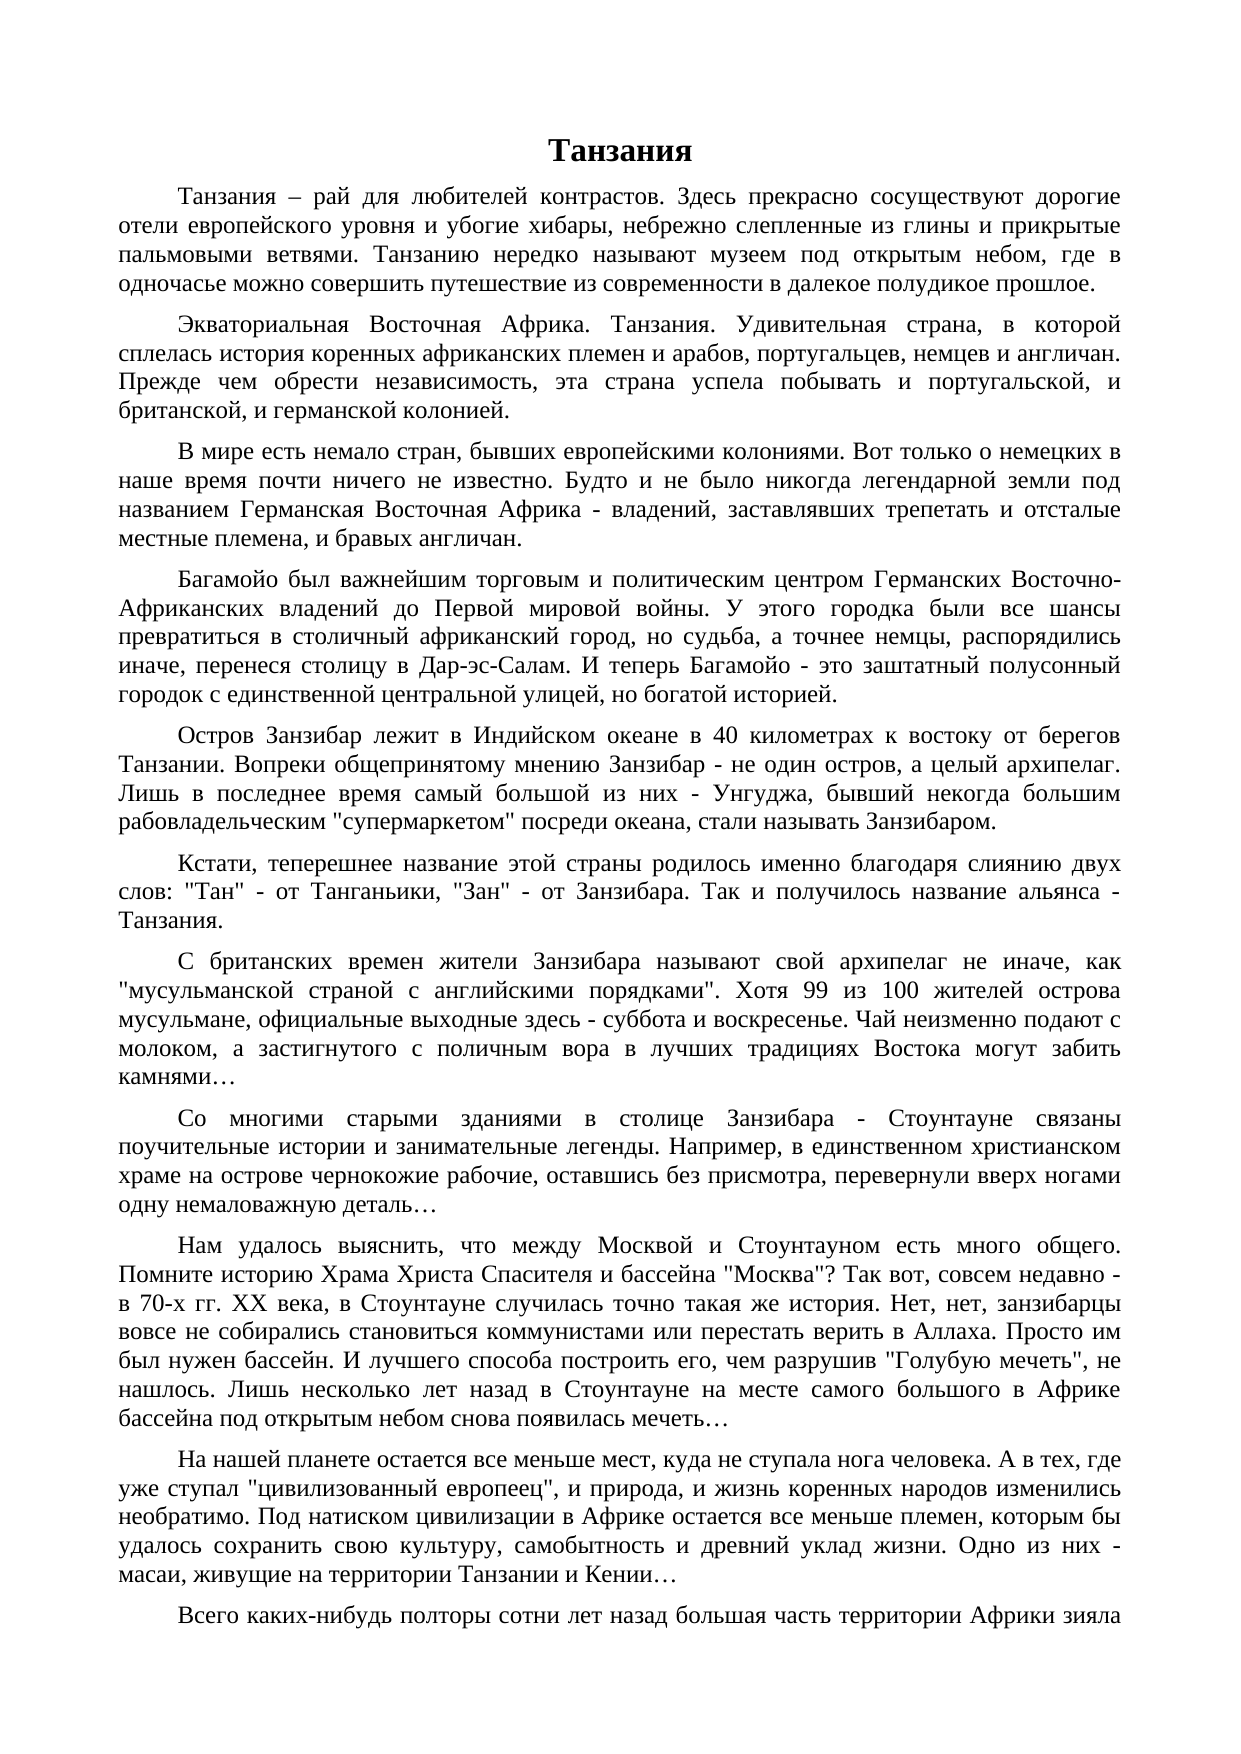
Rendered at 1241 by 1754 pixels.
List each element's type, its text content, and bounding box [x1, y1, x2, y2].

text Экваториальная Восточная Африка. Танзания. Удивительная страна, в которой сплелась история коренных африканских племен и арабов, португальцев, немцев и англичан. Прежде чем обрести независимость, эта страна успела побывать и португальской, и британской, и германской колонией. [118, 309, 1122, 424]
text С британских времен жители Занзибара называют свой архипелаг не иначе, как "мусульманской страной с английскими порядками". Хотя 99 из 100 жителей острова мусульмане, официальные выходные здесь - суббота и воскресенье. Чай неизменно подают с молоком, а застигнутого с поличным вора в лучших традициях Востока могут забить камнями… [118, 946, 1122, 1090]
text Кстати, теперешнее название этой страны родилось именно благодаря слиянию двух слов: "Тан" - от Танганьики, "Зан" - от Занзибара. Так и получилось название альянса - Танзания. [118, 848, 1122, 934]
text В мире есть немало стран, бывших европейскими колониями. Вот только о немецких в наше время почти ничего не известно. Будто и не было никогда легендарной земли под названием Германская Восточная Африка - владений, заставлявших трепетать и отсталые местные племена, и бравых англичан. [118, 436, 1122, 551]
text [118, 1600, 1122, 1629]
text На нашей планете остается все меньше мест, куда не ступала нога человека. А в тех, где уже ступал "цивилизованный европеец", и природа, и жизнь коренных народов изменились необратимо. Под натиском цивилизации в Африке остается все меньше племен, которым бы удалось сохранить свою культуру, самобытность и древний уклад жизни. Одно из них - масаи, живущие на территории Танзании и Кении… [118, 1444, 1122, 1588]
text Остров Занзибар лежит в Индийском океане в 40 километрах к востоку от берегов Танзании. Вопреки общепринятому мнению Занзибар - не один остров, а целый архипелаг. Лишь в последнее время самый большой из них - Унгуджа, бывший некогда большим рабовладельческим "супермаркетом" посреди океана, стали называть Занзибаром. [118, 720, 1122, 835]
text Танзания – рай для любителей контрастов. Здесь прекрасно сосуществуют дорогие отели европейского уровня и убогие хибары, небрежно слепленные из глины и прикрытые пальмовыми ветвями. Танзанию нередко называют музеем под открытым небом, где в одночасье можно совершить путешествие из современности в далекое полудикое прошлое. [118, 181, 1122, 296]
text Багамойо был важнейшим торговым и политическим центром Германских Восточно-Африканских владений до Первой мировой войны. У этого городка были все шансы превратиться в столичный африканский город, но судьба, а точнее немцы, распорядились иначе, перенеся столицу в Дар-эс-Салам. И теперь Багамойо - это заштатный полусонный городок с единственной центральной улицей, но богатой историей. [118, 564, 1122, 708]
text Нам удалось выяснить, что между Москвой и Стоунтауном есть много общего. Помните историю Храма Христа Спасителя и бассейна "Москва"? Так вот, совсем недавно - в 70-х гг. ХХ века, в Стоунтауне случилась точно такая же история. Нет, нет, занзибарцы вовсе не собирались становиться коммунистами или перестать верить в Аллаха. Просто им был нужен бассейн. И лучшего способа построить его, чем разрушив "Голубую мечеть", не нашлось. Лишь несколько лет назад в Стоунтауне на месте самого большого в Африке бассейна под открытым небом снова появилась мечеть… [118, 1230, 1122, 1431]
text Танзания [118, 131, 1122, 169]
text Со многими старыми зданиями в столице Занзибара - Стоунтауне связаны поучительные истории и занимательные легенды. Например, в единственном христианском храме на острове чернокожие рабочие, оставшись без присмотра, перевернули вверх ногами одну немаловажную деталь… [118, 1103, 1122, 1218]
